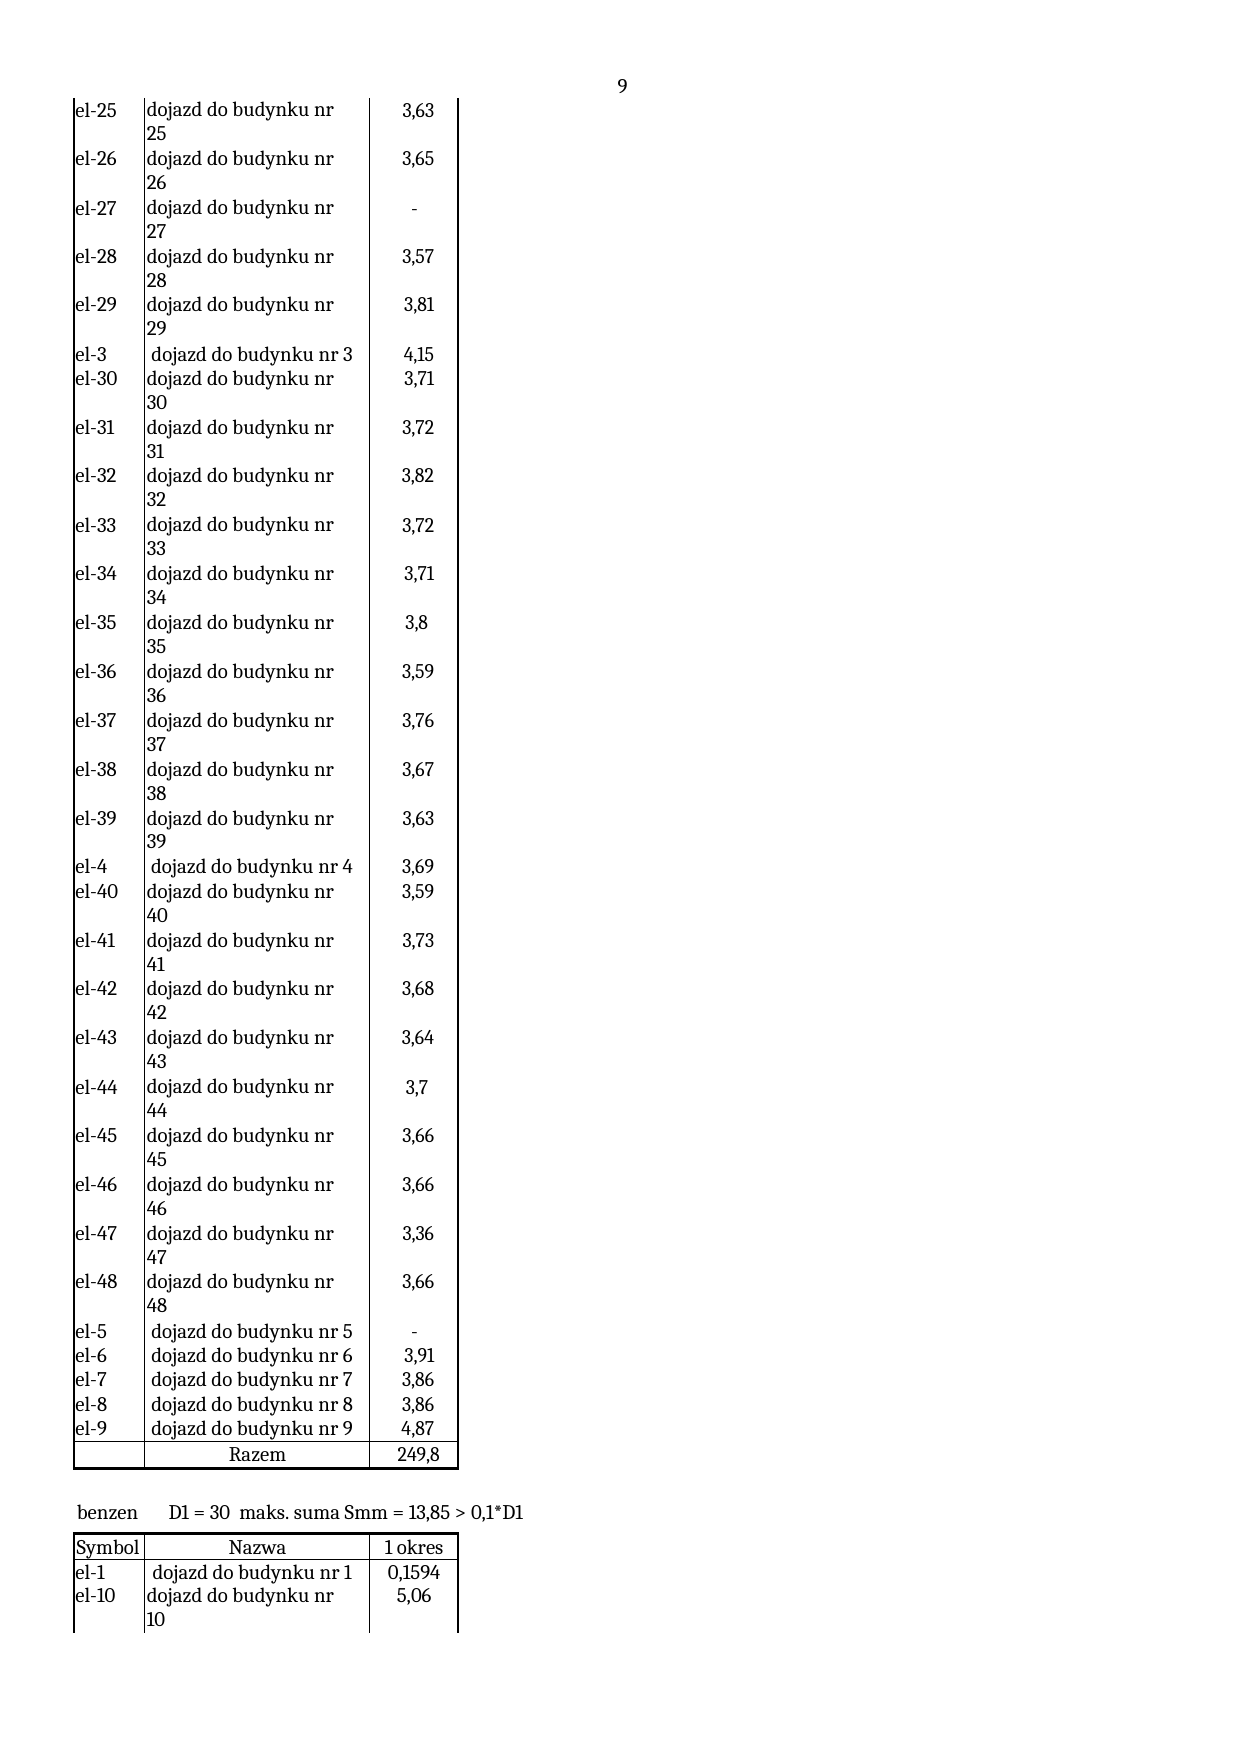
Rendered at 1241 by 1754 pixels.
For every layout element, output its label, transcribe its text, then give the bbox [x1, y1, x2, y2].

table_cell dojazd do budynku nr 35 [145, 611, 369, 659]
table_cell el-28 [75, 244, 144, 293]
table_cell dojazd do budynku nr 42 [145, 977, 369, 1026]
table_cell - [370, 196, 457, 244]
table_cell el-36 [75, 660, 144, 708]
table_cell dojazd do budynku nr 46 [145, 1173, 369, 1221]
table_cell dojazd do budynku nr 33 [145, 513, 369, 562]
table_cell el-35 [75, 611, 144, 659]
table_cell 4,87 [370, 1417, 457, 1441]
table_cell el-46 [75, 1173, 144, 1221]
table_cell dojazd do budynku nr 28 [145, 244, 369, 293]
table_cell 3,68 [370, 977, 457, 1026]
table_cell dojazd do budynku nr 37 [145, 708, 369, 757]
table_cell 0,1594 [370, 1560, 457, 1584]
table_cell dojazd do budynku nr 6 [145, 1343, 369, 1368]
table_cell el-42 [75, 977, 144, 1026]
table_cell [75, 1442, 144, 1467]
table_cell dojazd do budynku nr 45 [145, 1124, 369, 1172]
table_cell dojazd do budynku nr 1 [145, 1560, 369, 1584]
table_cell 3,8 [370, 611, 457, 659]
table_cell el-47 [75, 1221, 144, 1270]
table_cell 3,82 [370, 464, 457, 513]
table_cell el-43 [75, 1026, 144, 1075]
table_cell 3,73 [370, 928, 457, 977]
table_cell 3,66 [370, 1173, 457, 1221]
table_cell dojazd do budynku nr 36 [145, 660, 369, 708]
table_cell dojazd do budynku nr 8 [145, 1392, 369, 1417]
table_cell el-5 [75, 1319, 144, 1343]
table_cell el-34 [75, 562, 144, 611]
table_cell el-8 [75, 1392, 144, 1417]
table_cell dojazd do budynku nr 26 [145, 147, 369, 196]
table_cell el-3 [75, 342, 144, 366]
table_header 3,63 [370, 98, 457, 147]
table_cell dojazd do budynku nr 38 [145, 757, 369, 806]
table_cell el-39 [75, 806, 144, 855]
table_cell dojazd do budynku nr 41 [145, 928, 369, 977]
table_cell 3,36 [370, 1221, 457, 1270]
table_cell dojazd do budynku nr 43 [145, 1026, 369, 1075]
table_cell dojazd do budynku nr 39 [145, 806, 369, 855]
table_cell 5,06 [370, 1584, 457, 1632]
table_cell el-31 [75, 415, 144, 464]
table_header Symbol [75, 1535, 144, 1558]
table_cell 3,71 [370, 366, 457, 415]
table_cell - [370, 1319, 457, 1343]
table_cell 3,63 [370, 806, 457, 855]
table_cell dojazd do budynku nr 7 [145, 1368, 369, 1392]
table_cell el-29 [75, 293, 144, 342]
table_cell 3,59 [370, 879, 457, 928]
text benzen D1 = 30 maks. suma Smm = 13,85 > 0,1*D1 [77, 1501, 1065, 1525]
table_cell dojazd do budynku nr 31 [145, 415, 369, 464]
table_cell 3,67 [370, 757, 457, 806]
table_cell 3,66 [370, 1270, 457, 1319]
table_cell el-27 [75, 196, 144, 244]
table_header dojazd do budynku nr 25 [145, 98, 369, 147]
table_cell 3,71 [370, 562, 457, 611]
table_cell 3,76 [370, 708, 457, 757]
table_cell 3,59 [370, 660, 457, 708]
table_cell dojazd do budynku nr 32 [145, 464, 369, 513]
table_cell dojazd do budynku nr 3 [145, 342, 369, 366]
table_cell el-26 [75, 147, 144, 196]
table_cell 3,64 [370, 1026, 457, 1075]
table_header Nazwa [145, 1535, 369, 1558]
table_cell el-7 [75, 1368, 144, 1392]
table_cell 3,72 [370, 415, 457, 464]
table_cell el-48 [75, 1270, 144, 1319]
table_cell el-1 [75, 1560, 144, 1584]
table_cell 3,72 [370, 513, 457, 562]
table_cell dojazd do budynku nr 10 [145, 1584, 369, 1632]
table_cell el-40 [75, 879, 144, 928]
table_cell dojazd do budynku nr 47 [145, 1221, 369, 1270]
table_cell el-41 [75, 928, 144, 977]
table_cell dojazd do budynku nr 44 [145, 1075, 369, 1123]
table_cell el-32 [75, 464, 144, 513]
table_cell el-4 [75, 855, 144, 879]
table_cell el-37 [75, 708, 144, 757]
table_cell el-44 [75, 1075, 144, 1123]
table_cell dojazd do budynku nr 30 [145, 366, 369, 415]
table_cell dojazd do budynku nr 34 [145, 562, 369, 611]
table_cell 3,57 [370, 244, 457, 293]
table_cell dojazd do budynku nr 4 [145, 855, 369, 879]
table_cell Razem [145, 1442, 369, 1467]
table_cell 3,91 [370, 1343, 457, 1368]
table_cell dojazd do budynku nr 9 [145, 1417, 369, 1441]
table_cell el-45 [75, 1124, 144, 1172]
table_cell el-6 [75, 1343, 144, 1368]
table_cell el-10 [75, 1584, 144, 1632]
table_cell 3,65 [370, 147, 457, 196]
table_cell dojazd do budynku nr 27 [145, 196, 369, 244]
table_header el-25 [75, 98, 144, 147]
table_cell dojazd do budynku nr 48 [145, 1270, 369, 1319]
table_header 1 okres [370, 1535, 457, 1558]
table_cell 3,69 [370, 855, 457, 879]
table_cell 3,66 [370, 1124, 457, 1172]
table_cell 249,8 [370, 1442, 457, 1467]
table_cell dojazd do budynku nr 5 [145, 1319, 369, 1343]
table_cell dojazd do budynku nr 40 [145, 879, 369, 928]
table_cell el-30 [75, 366, 144, 415]
table_cell 4,15 [370, 342, 457, 366]
table_cell dojazd do budynku nr 29 [145, 293, 369, 342]
table_cell el-9 [75, 1417, 144, 1441]
table_cell 3,81 [370, 293, 457, 342]
table_cell 3,86 [370, 1392, 457, 1417]
table_cell 3,7 [370, 1075, 457, 1123]
table_cell 3,86 [370, 1368, 457, 1392]
table_cell el-33 [75, 513, 144, 562]
table_cell el-38 [75, 757, 144, 806]
